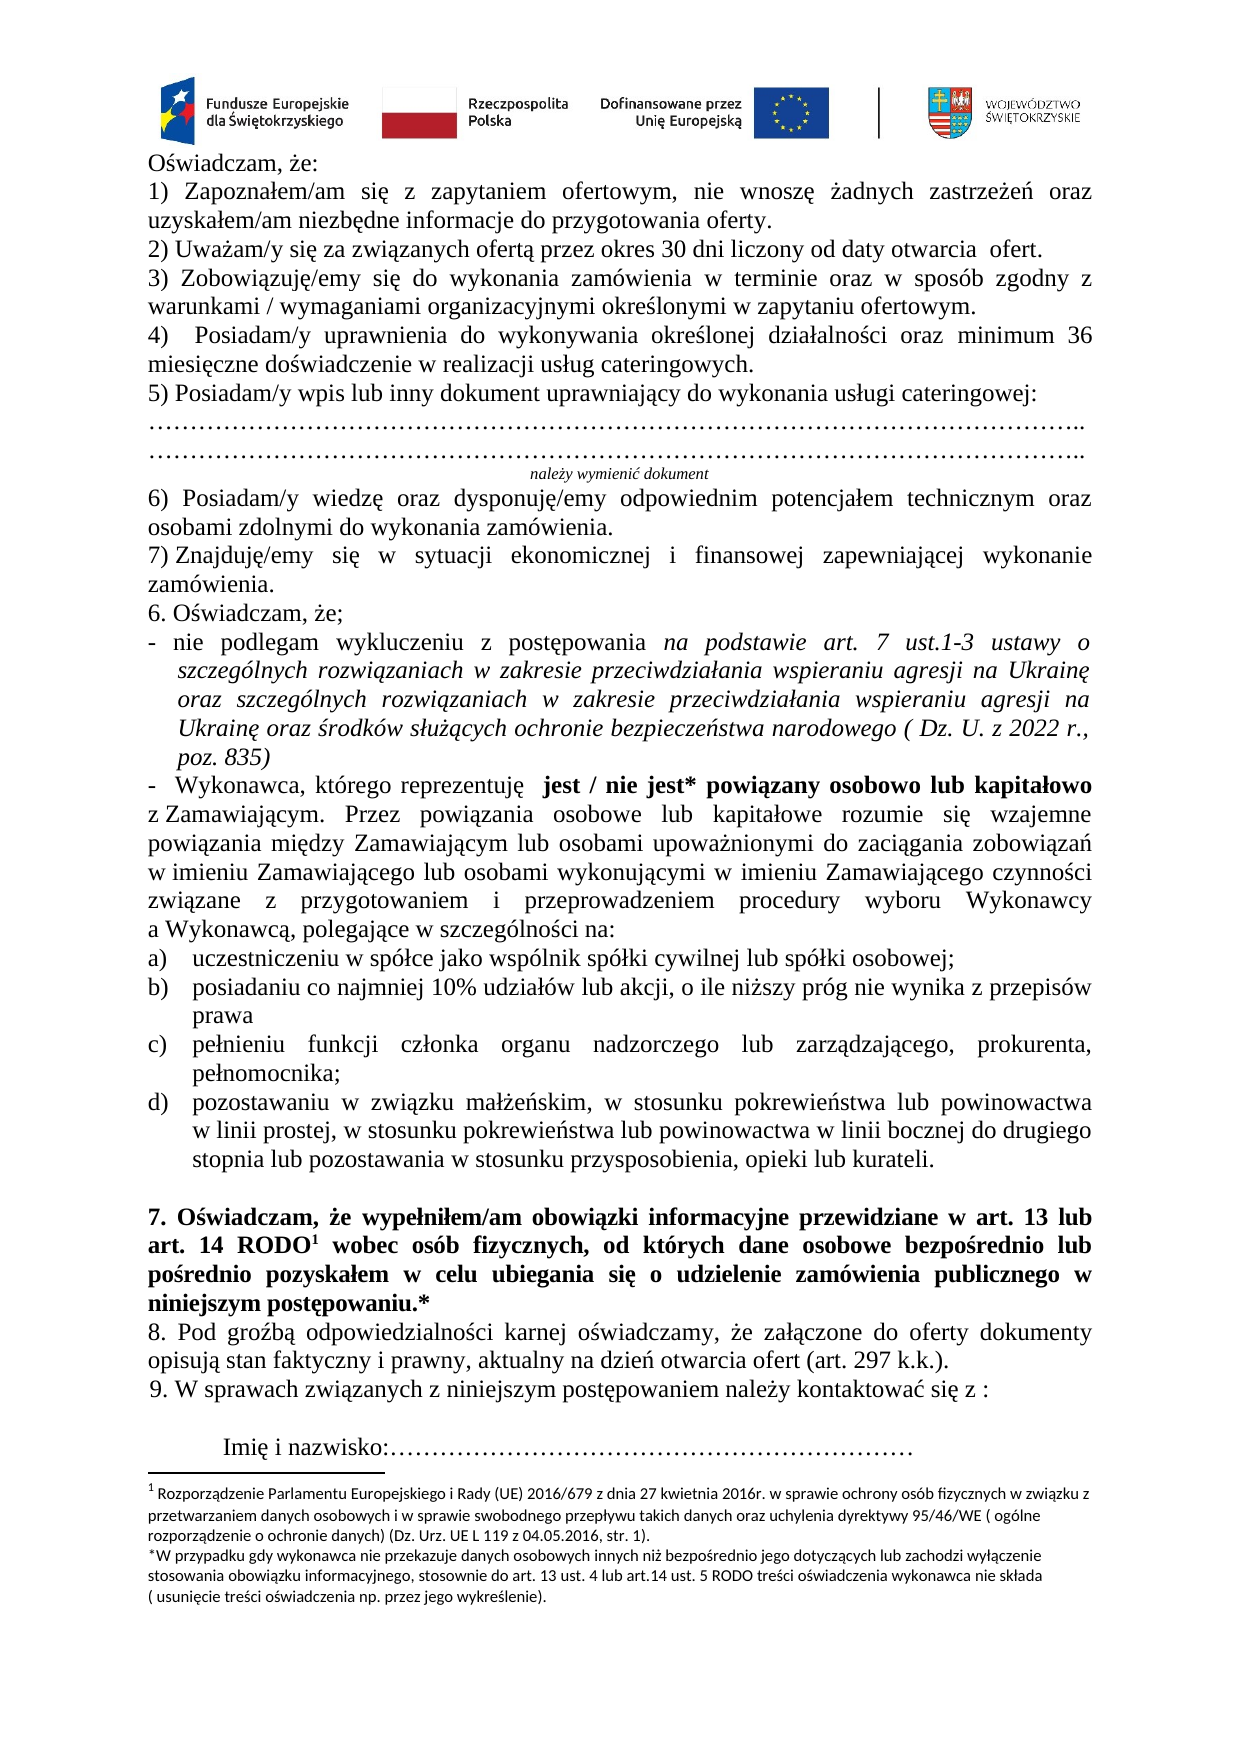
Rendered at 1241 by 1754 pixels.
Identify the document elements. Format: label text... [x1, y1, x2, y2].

text 7. Oświadczam, że wypełniłem/am obowiązki informacyjne przewidziane w art. 13 lub art. 14 RODO wobec osób fizycznych, od których dane osobowe bezpośrednio lub pośrednio pozyskałem w celu ubiegania się o udzielenie zamówienia publicznego w niniejszym postępowaniu.* [148, 1202, 1093, 1317]
text 8. Pod groźbą odpowiedzialności karnej oświadczamy, że załączone do oferty dokumenty opisują stan faktyczny i prawny, aktualny na dzień otwarcia ofert (art. 297 k.k.). [148, 1317, 1093, 1374]
text 5) Posiadam/y wpis lub inny dokument uprawniający do wykonania usługi cateringowej: [148, 378, 1093, 406]
text 6) Posiadam/y wiedzę oraz dysponuję/emy odpowiednim potencjałem technicznym oraz osobami zdolnymi do wykonania zamówienia. [148, 483, 1093, 541]
text Imię i nazwisko:……………………………………………………… [223, 1432, 1093, 1461]
text - Wykonawca, którego reprezentuję jest / nie jest* powiązany osobowo lub kapitałowo z Zamawiającym. Przez powiązania osobowe lub kapitałowe rozumie się wzajemne powiązania między Zamawiającym lub osobami upoważnionymi do zaciągania zobowiązań w imieniu Zamawiającego lub osobami wykonującymi w imieniu Zamawiającego czynności związane z przygotowaniem i przeprowadzeniem procedury wyboru Wykonawcy a Wykonawcą, polegające w szczególności na: [148, 771, 1093, 943]
text 1) Zapoznałem/am się z zapytaniem ofertowym, nie wnoszę żadnych zastrzeżeń oraz uzyskałem/am niezbędne informacje do przygotowania oferty. [148, 176, 1093, 234]
text 2) Uważam/y się za związanych ofertą przez okres 30 dni liczony od daty otwarcia ofert. [148, 234, 1093, 263]
list pełnieniu funkcji członka organu nadzorczego lub zarządzającego, prokurenta, pełnomocnika; [148, 1029, 1093, 1087]
picture [147, 73, 1093, 148]
list pozostawaniu w związku małżeńskim, w stosunku pokrewieństwa lub powinowactwa w linii prostej, w stosunku pokrewieństwa lub powinowactwa w linii bocznej do drugiego stopnia lub pozostawania w stosunku przysposobienia, opieki lub kurateli. [148, 1087, 1093, 1173]
text należy wymienić dokument [148, 464, 1093, 483]
text Oświadczam, że: [148, 148, 1093, 176]
text 7) Znajduję/emy się w sytuacji ekonomicznej i finansowej zapewniającej wykonanie zamówienia. [148, 541, 1093, 598]
text ………………………………………………………………………………………………….. [148, 435, 1093, 464]
text - nie podlegam wykluczeniu z postępowania na podstawie art. 7 ust.1-3 ustawy o szczególnych rozwiązaniach w zakresie przeciwdziałania wspieraniu agresji na Ukrainę oraz szczególnych rozwiązaniach w zakresie przeciwdziałania wspieraniu agresji na Ukrainę oraz środków służących ochronie bezpieczeństwa narodowego ( Dz. U. z 2022 r., poz. 835) [148, 627, 1093, 771]
text 9. W sprawach związanych z niniejszym postępowaniem należy kontaktować się z : [149, 1374, 1093, 1403]
text ………………………………………………………………………………………………….. [148, 406, 1093, 435]
text 6. Oświadczam, że; [148, 598, 1093, 627]
text 3) Zobowiązuję/emy się do wykonania zamówienia w terminie oraz w sposób zgodny z warunkami / wymaganiami organizacyjnymi określonymi w zapytaniu ofertowym. [148, 263, 1093, 320]
list posiadaniu co najmniej 10% udziałów lub akcji, o ile niższy próg nie wynika z przepisów prawa [148, 972, 1093, 1029]
list uczestniczeniu w spółce jako wspólnik spółki cywilnej lub spółki osobowej; [148, 943, 1093, 972]
text 4) Posiadam/y uprawnienia do wykonywania określonej działalności oraz minimum 36 miesięczne doświadczenie w realizacji usług cateringowych. [148, 320, 1093, 378]
